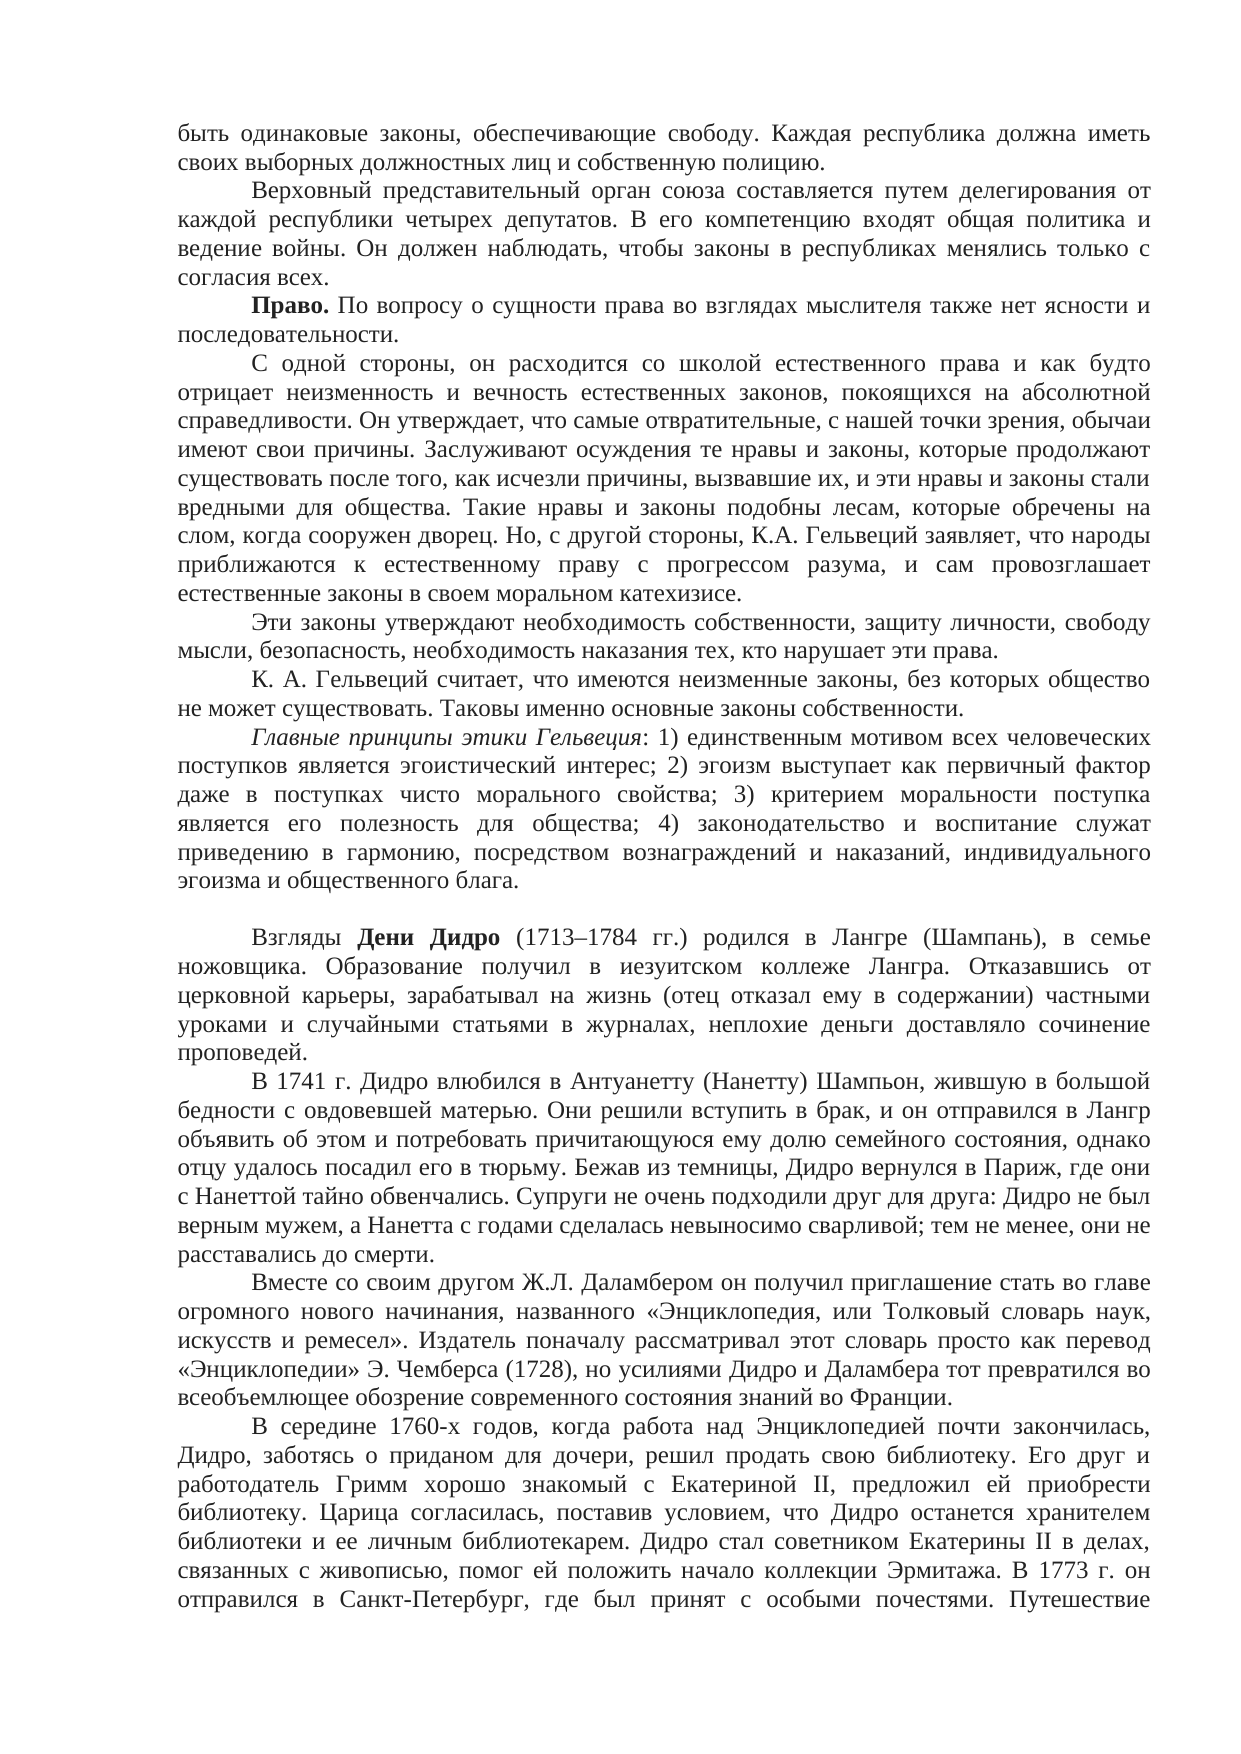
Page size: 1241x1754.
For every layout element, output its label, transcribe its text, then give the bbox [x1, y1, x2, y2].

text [177, 1411, 1152, 1612]
text Эти законы утверждают необходимость собственности, защиту личности, свободу мысли, безопасность, необходимость наказания тех, кто нарушает эти права. [177, 607, 1152, 664]
text Вместе со своим другом Ж.Л. Даламбером он получил приглашение стать во главе огромного нового начинания, названного «Энциклопедия, или Толковый словарь наук, искусств и ремесел». Издатель поначалу рассматривал этот словарь просто как перевод «Энциклопедии» Э. Чемберса (1728), но усилиями Дидро и Даламбера тот превратился во всеобъемлющее обозрение современного состояния знаний во Франции. [177, 1267, 1152, 1411]
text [177, 118, 1152, 176]
text Верховный представительный орган союза составляется путем делегирования от каждой республики четырех депутатов. В его компетенцию входят общая политика и ведение войны. Он должен наблюдать, чтобы законы в республиках менялись только с согласия всех. [177, 176, 1152, 291]
text В 1741 г. Дидро влюбился в Антуанетту (Нанетту) Шампьон, жившую в большой бедности с овдовевшей матерью. Они решили вступить в брак, и он отправился в Лангр объявить об этом и потребовать причитающуюся ему долю семейного состояния, однако отцу удалось посадил его в тюрьму. Бежав из темницы, Дидро вернулся в Париж, где они с Нанеттой тайно обвенчались. Супруги не очень подходили друг для друга: Дидро не был верным мужем, а Нанетта с годами сделалась невыносимо сварливой; тем не менее, они не расставались до смерти. [177, 1066, 1152, 1267]
text К. А. Гельвеций считает, что имеются неизменные законы, без которых общество не может существовать. Таковы именно основные законы собственности. [177, 664, 1152, 722]
text Взгляды Дени Дидро (1713–1784 гг.) родился в Лангре (Шампань), в семье ножовщика. Образование получил в иезуитском коллеже Лангра. Отказавшись от церковной карьеры, зарабатывал на жизнь (отец отказал ему в содержании) частными уроками и случайными статьями в журналах, неплохие деньги доставляло сочинение проповедей. [177, 922, 1152, 1066]
text Право. По вопросу о сущности права во взглядах мыслителя также нет ясности и последовательности. [177, 291, 1152, 348]
text С одной стороны, он расходится со школой естественного права и как будто отрицает неизменность и вечность естественных законов, покоящихся на абсолютной справедливости. Он утверждает, что самые отвратительные, с нашей точки зрения, обычаи имеют свои причины. Заслуживают осуждения те нравы и законы, которые продолжают существовать после того, как исчезли причины, вызвавшие их, и эти нравы и законы стали вредными для общества. Такие нравы и законы подобны лесам, которые обречены на слом, когда сооружен дворец. Но, с другой стороны, К.А. Гельвеций заявляет, что народы приближаются к естественному праву с прогрессом разума, и сам провозглашает естественные законы в своем моральном катехизисе. [177, 348, 1152, 607]
text Главные принципы этики Гельвеция: 1) единственным мотивом всех человеческих поступков является эгоистический интерес; 2) эгоизм выступает как первичный фактор даже в поступках чисто морального свойства; 3) критерием моральности поступка является его полезность для общества; 4) законодательство и воспитание служат приведению в гармонию, посредством вознаграждений и наказаний, индивидуального эгоизма и общественного блага. [177, 722, 1152, 894]
